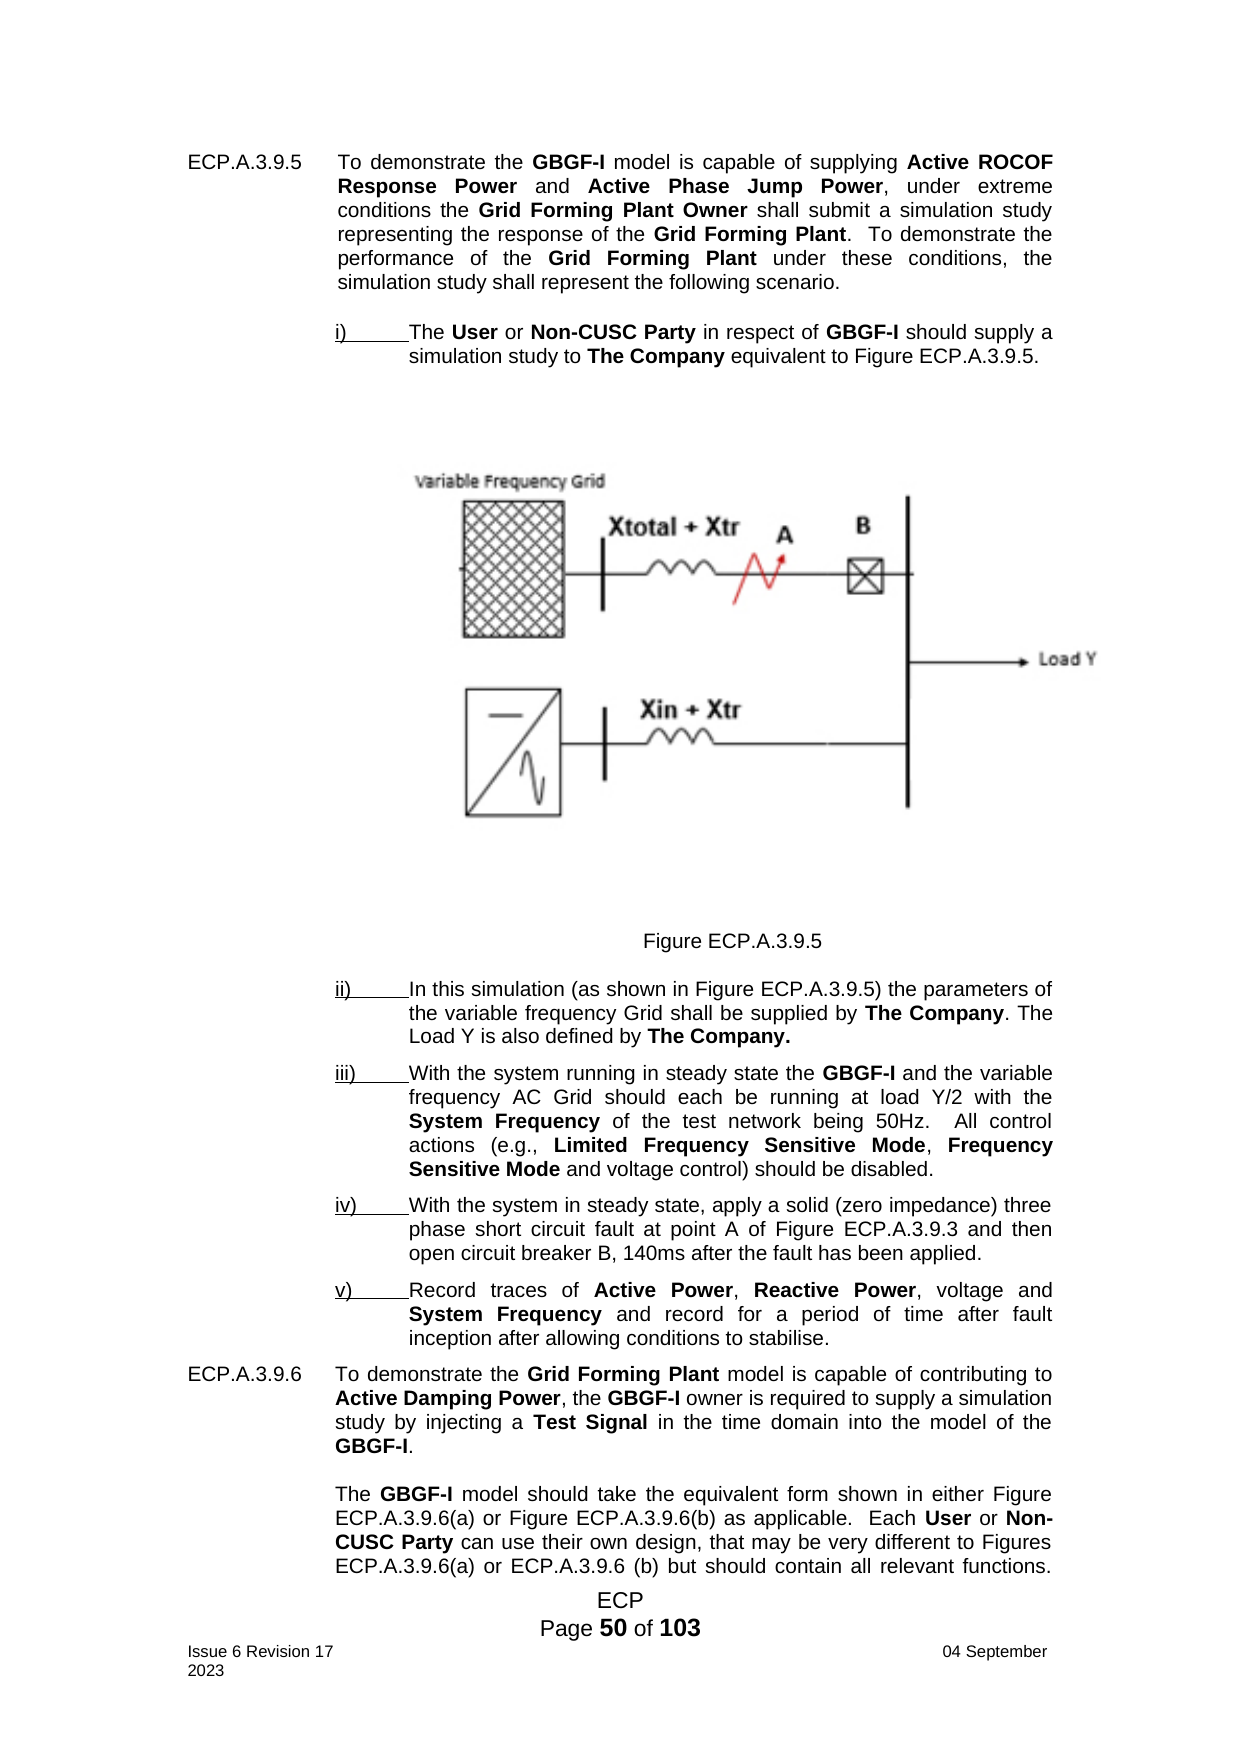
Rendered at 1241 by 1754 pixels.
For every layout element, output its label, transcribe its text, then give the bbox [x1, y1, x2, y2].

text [335, 1482, 1053, 1577]
list The User or Non-CUSC Party in respect of GBGF-I should supply a simulation study to The Company equivalent to Figure ECP.A.3.9.5. [335, 320, 1053, 368]
list With the system running in steady state the GBGF-I and the variable frequency AC Grid should each be running at load Y/2 with the System Frequency of the test network being 50Hz. All control actions (e.g., Limited Frequency Sensitive Mode, Frequency Sensitive Mode and voltage control) should be disabled. [335, 1061, 1053, 1181]
list In this simulation (as shown in Figure ECP.A.3.9.5) the parameters of the variable frequency Grid shall be supplied by The Company. The Load Y is also defined by The Company. [335, 976, 1053, 1048]
text ECP.A.3.9.5 To demonstrate the GBGF-I model is capable of supplying Active ROCOF Response Power and Active Phase Jump Power, under extreme conditions the Grid Forming Plant Owner shall submit a simulation study representing the response of the Grid Forming Plant. To demonstrate the performance of the Grid Forming Plant under these conditions, the simulation study shall represent the following scenario. [187, 150, 1053, 294]
text ECP.A.3.9.6 To demonstrate the Grid Forming Plant model is capable of contributing to Active Damping Power, the GBGF-I owner is required to supply a simulation study by injecting a Test Signal in the time domain into the model of the GBGF-I. [187, 1362, 1053, 1458]
list Figure ECP.A.3.9.5 [412, 929, 1053, 952]
list With the system in steady state, apply a solid (zero impedance) three phase short circuit fault at point A of Figure ECP.A.3.9.3 and then open circuit breaker B, 140ms after the fault has been applied. [335, 1193, 1053, 1265]
picture [349, 380, 1194, 929]
list Record traces of Active Power, Reactive Power, voltage and System Frequency and record for a period of time after fault inception after allowing conditions to stabilise. [335, 1277, 1053, 1349]
